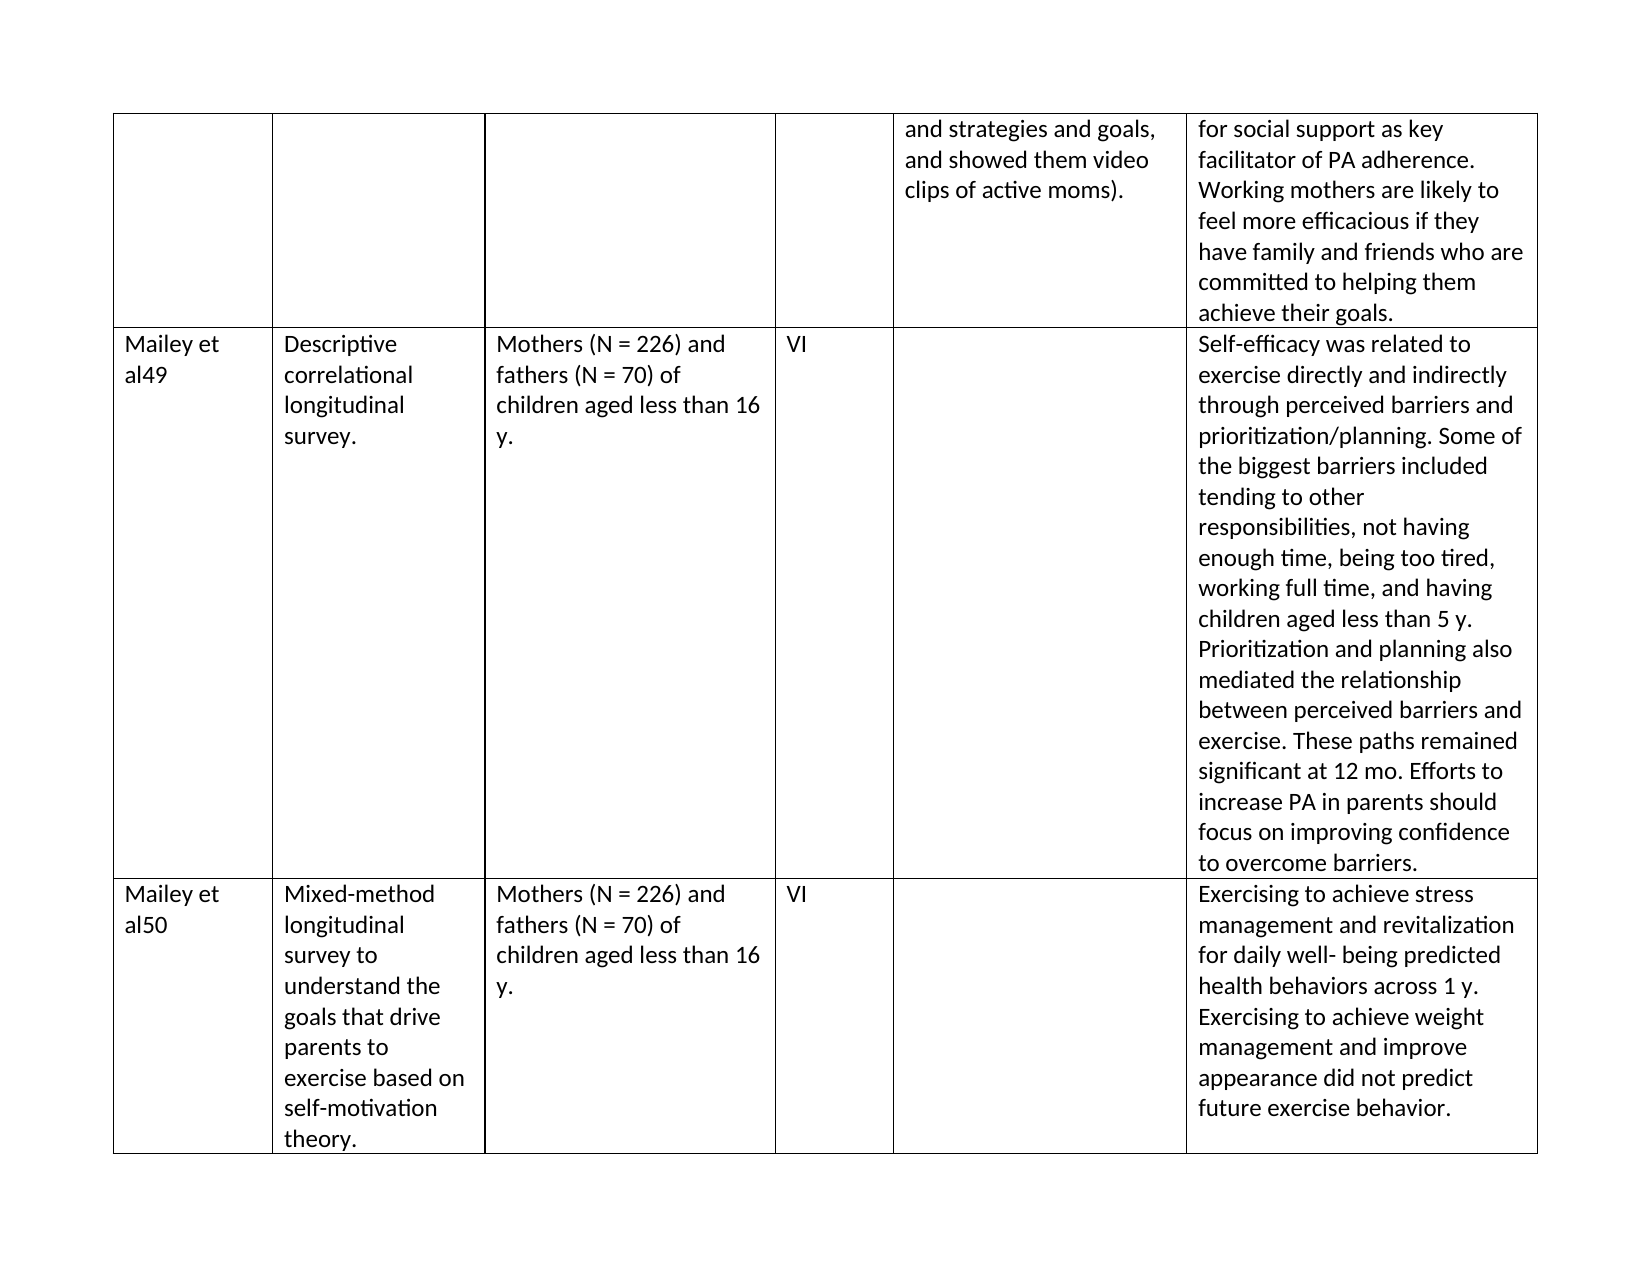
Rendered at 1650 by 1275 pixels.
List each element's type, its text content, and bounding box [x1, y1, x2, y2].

table_cell Mothers (N = 226) and fathers (N = 70) of children aged less than 16 y. [486, 879, 775, 1153]
table_cell Self-efficacy was related to exercise directly and indirectly through perceived barriers and prioritization/planning. Some of the biggest barriers included tending to other responsibilities, not having enough time, being too tired, working full time, and having children aged less than 5 y. Prioritization and planning also mediated the relationship between perceived barriers and exercise. These paths remained significant at 12 mo. Efforts to increase PA in parents should focus on improving confidence to overcome barriers. [1187, 328, 1537, 878]
table_cell VI [776, 328, 893, 878]
table_cell Descriptive correlational longitudinal survey. [273, 328, 484, 878]
table_cell Mailey et al50 [114, 879, 272, 1153]
table_cell Exercising to achieve stress management and revitalization for daily well- being predicted health behaviors across 1 y. Exercising to achieve weight management and improve appearance did not predict future exercise behavior. [1187, 879, 1537, 1153]
table_cell Mothers (N = 226) and fathers (N = 70) of children aged less than 16 y. [486, 328, 775, 878]
table_cell [894, 328, 1186, 878]
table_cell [486, 114, 775, 327]
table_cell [114, 114, 272, 327]
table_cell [273, 114, 484, 327]
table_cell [894, 114, 1186, 327]
table_cell II [776, 114, 893, 327]
table_cell VI [776, 879, 893, 1153]
table_cell Mailey et al49 [114, 328, 272, 878]
table_cell [894, 879, 1186, 1153]
table_cell Mixed-method longitudinal survey to understand the goals that drive parents to exercise based on self-motivation theory. [273, 879, 484, 1153]
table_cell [1187, 114, 1537, 327]
